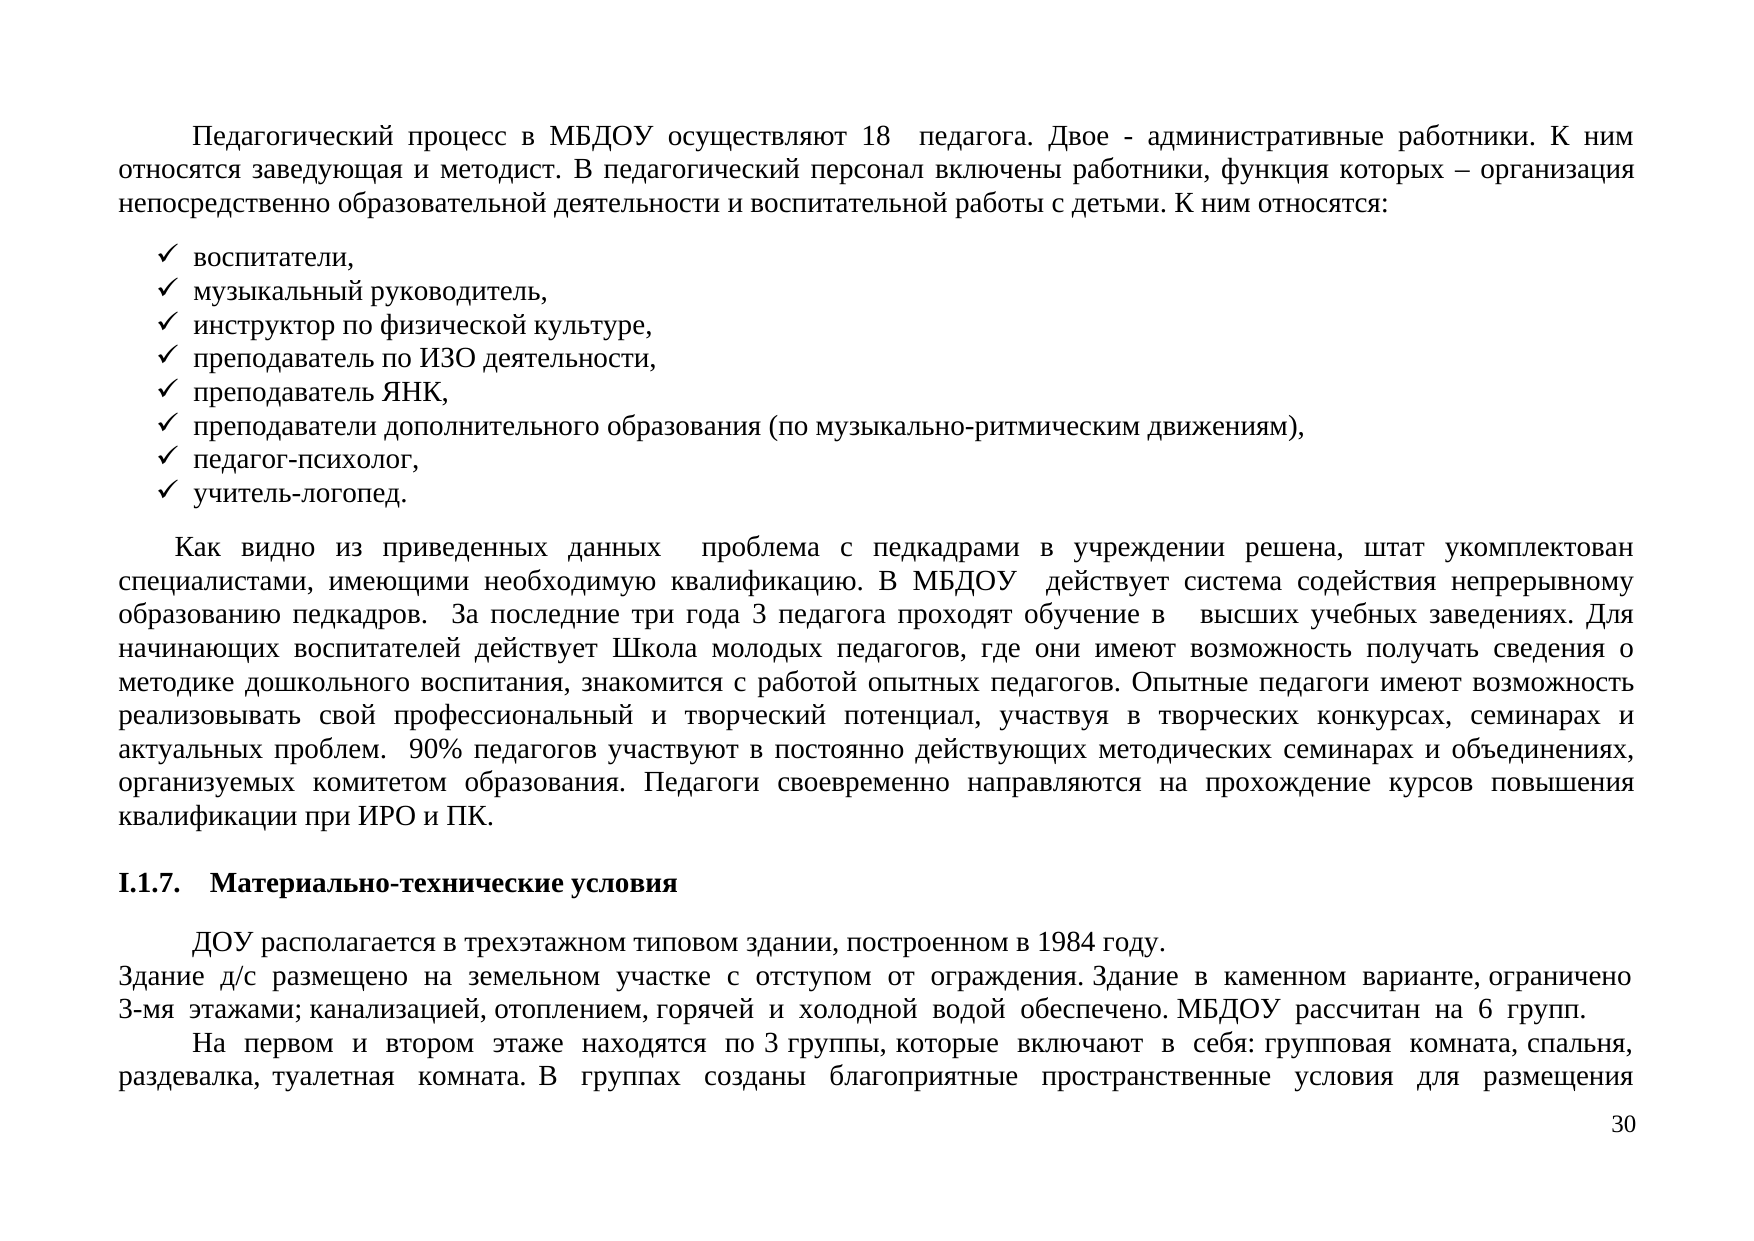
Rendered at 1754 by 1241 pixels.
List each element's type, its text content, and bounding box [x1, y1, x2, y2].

text ДОУ располагается в трехэтажном типовом здании, построенном в 1984 году. [118, 924, 1636, 958]
text Здание д/с размещено на земельном участке с отступом от ограждения. Здание в каменном варианте, ограничено 3-мя этажами; канализацией, отоплением, горячей и холодной водой обеспечено. МБДОУ рассчитан на 6 групп. [118, 958, 1636, 1025]
text I.1.7. Материально-технические условия [118, 865, 1636, 898]
list музыкальный руководитель, [156, 273, 1636, 307]
list преподаватель по ИЗО деятельности, [156, 341, 1636, 374]
list инструктор по физической культуре, [156, 307, 1636, 341]
text Педагогический процесс в МБДОУ осуществляют 18 педагога. Двое - административные работники. К ним относятся заведующая и методист. В педагогический персонал включены работники, функция которых – организация непосредственно образовательной деятельности и воспитательной работы с детьми. К ним относятся: [118, 118, 1636, 219]
list воспитатели, [156, 239, 1636, 273]
list педагог-психолог, [156, 441, 1636, 475]
list преподаватели дополнительного образования (по музыкально-ритмическим движениям), [156, 408, 1636, 441]
list преподаватель ЯНК, [156, 374, 1636, 408]
text Как видно из приведенных данных проблема с педкадрами в учреждении решена, штат укомплектован специалистами, имеющими необходимую квалификацию. В МБДОУ действует система содействия непрерывному образованию педкадров. За последние три года 3 педагога проходят обучение в высших учебных заведениях. Для начинающих воспитателей действует Школа молодых педагогов, где они имеют возможность получать сведения о методике дошкольного воспитания, знакомится с работой опытных педагогов. Опытные педагоги имеют возможность реализовывать свой профессиональный и творческий потенциал, участвуя в творческих конкурсах, семинарах и актуальных проблем. 90% педагогов участвуют в постоянно действующих методических семинарах и объединениях, организуемых комитетом образования. Педагоги своевременно направляются на прохождение курсов повышения квалификации при ИРО и ПК. [118, 529, 1636, 831]
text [118, 1025, 1636, 1092]
list учитель-логопед. [156, 475, 1636, 509]
